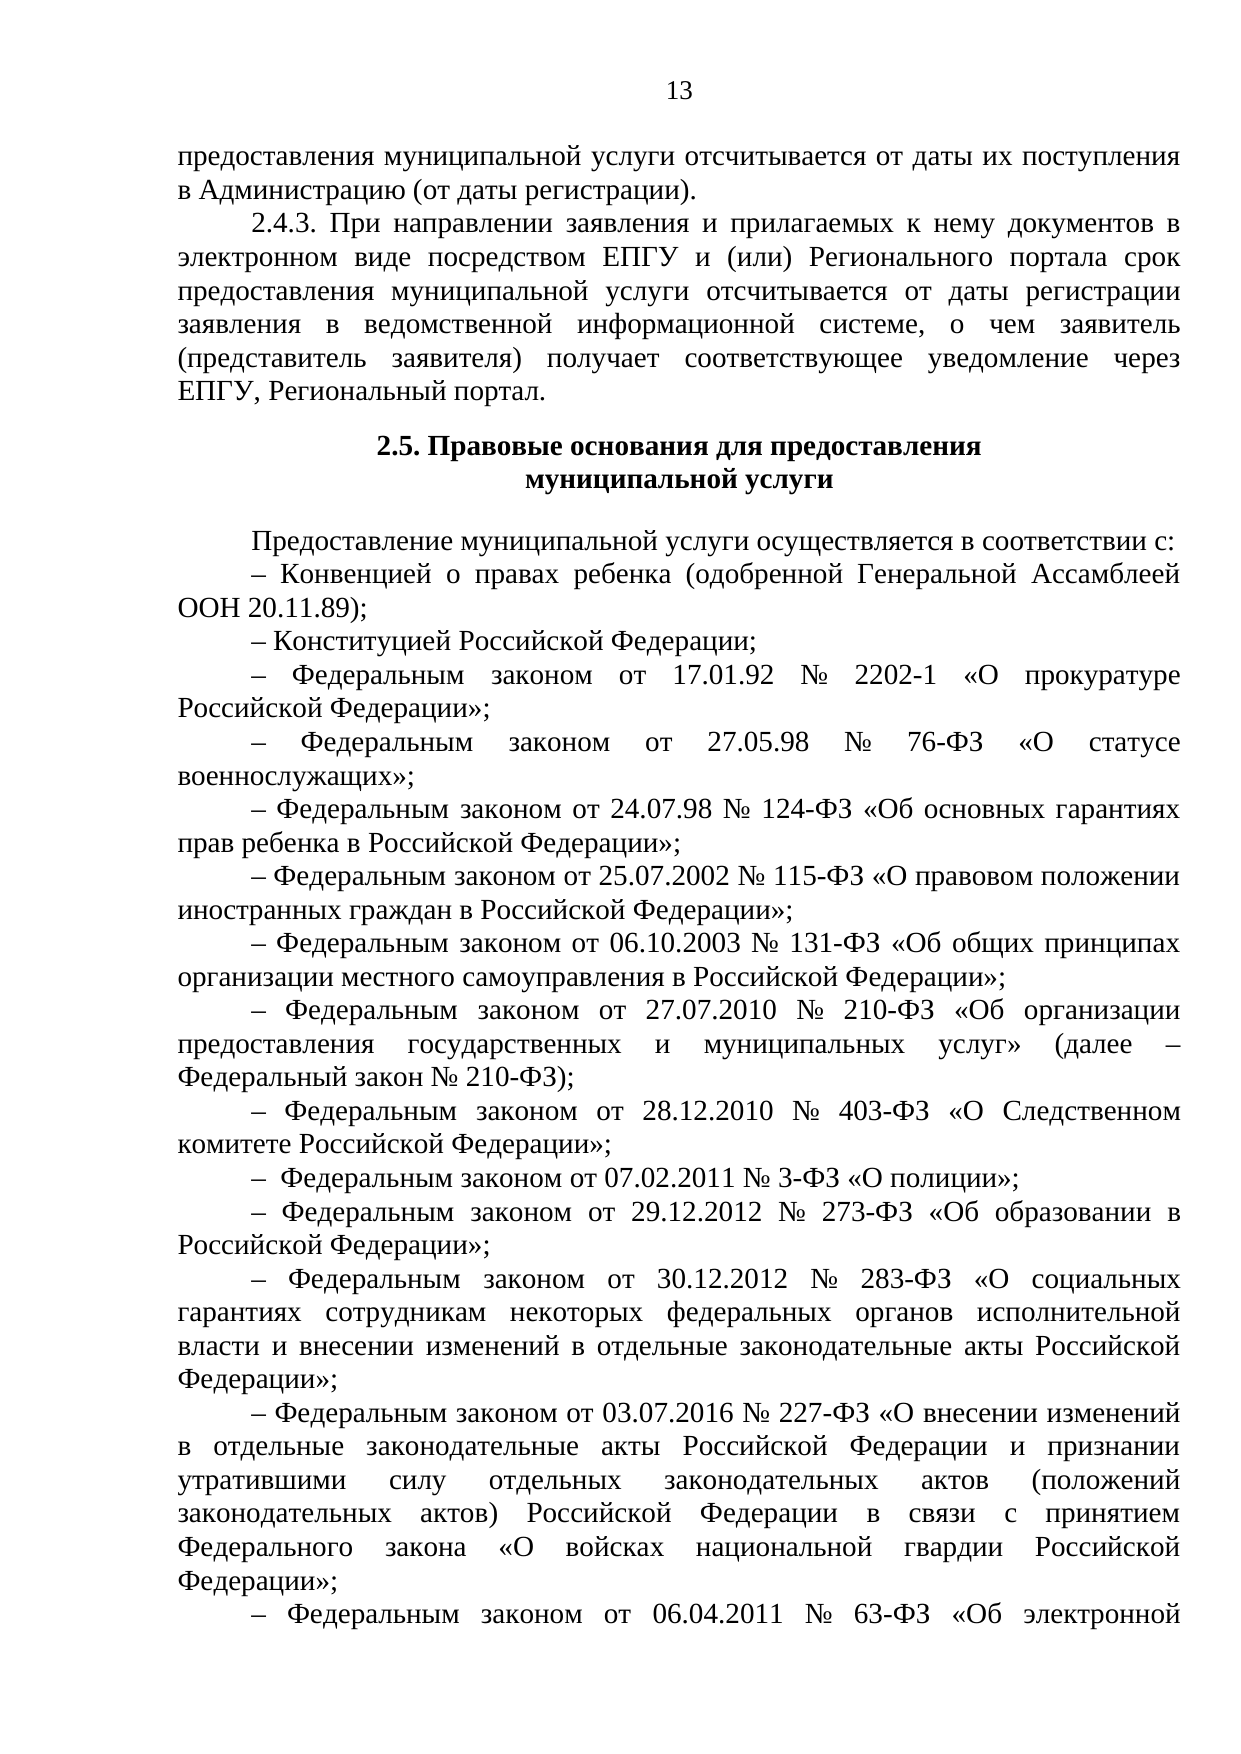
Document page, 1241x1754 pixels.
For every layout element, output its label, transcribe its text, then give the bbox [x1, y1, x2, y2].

text – Конституцией Российской Федерации; [177, 623, 1181, 657]
text – Федеральным законом от 28.12.2010 № 403-ФЗ «О Следственном комитете Российской Федерации»; [177, 1093, 1181, 1160]
text Предоставление муниципальной услуги осуществляется в соответствии с: [177, 523, 1181, 556]
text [177, 1596, 1181, 1630]
text – Федеральным законом от 06.10.2003 № 131-ФЗ «Об общих принципах организации местного самоуправления в Российской Федерации»; [177, 925, 1181, 992]
text – Федеральным законом от 17.01.92 № 2202-1 «О прокуратуре Российской Федерации»; [177, 657, 1181, 724]
text 2.5. Правовые основания для предоставления [177, 428, 1181, 461]
text – Федеральным законом от 07.02.2011 № 3-ФЗ «О полиции»; [177, 1160, 1181, 1194]
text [177, 138, 1181, 206]
text – Конвенцией о правах ребенка (одобренной Генеральной Ассамблеей ООН 20.11.89); [177, 556, 1181, 623]
text – Федеральным законом от 29.12.2012 № 273-ФЗ «Об образовании в Российской Федерации»; [177, 1194, 1181, 1261]
text муниципальной услуги [177, 461, 1181, 495]
text – Федеральным законом от 24.07.98 № 124-ФЗ «Об основных гарантиях прав ребенка в Российской Федерации»; [177, 791, 1181, 858]
text 2.4.3. При направлении заявления и прилагаемых к нему документов в электронном виде посредством ЕПГУ и (или) Регионального портала срок предоставления муниципальной услуги отсчитывается от даты регистрации заявления в ведомственной информационной системе, о чем заявитель (представитель заявителя) получает соответствующее уведомление через ЕПГУ, Региональный портал. [177, 206, 1181, 407]
text – Федеральным законом от 25.07.2002 № 115-ФЗ «О правовом положении иностранных граждан в Российской Федерации»; [177, 858, 1181, 925]
text – Федеральным законом от 27.05.98 № 76-ФЗ «О статусе военнослужащих»; [177, 724, 1181, 791]
text – Федеральным законом от 03.07.2016 № 227-ФЗ «О внесении изменений в отдельные законодательные акты Российской Федерации и признании утратившими силу отдельных законодательных актов (положений законодательных актов) Российской Федерации в связи с принятием Федерального закона «О войсках национальной гвардии Российской Федерации»; [177, 1395, 1181, 1596]
text – Федеральным законом от 30.12.2012 № 283-ФЗ «О социальных гарантиях сотрудникам некоторых федеральных органов исполнительной власти и внесении изменений в отдельные законодательные акты Российской Федерации»; [177, 1261, 1181, 1395]
text – Федеральным законом от 27.07.2010 № 210-ФЗ «Об организации предоставления государственных и муниципальных услуг» (далее – Федеральный закон № 210-ФЗ); [177, 992, 1181, 1093]
